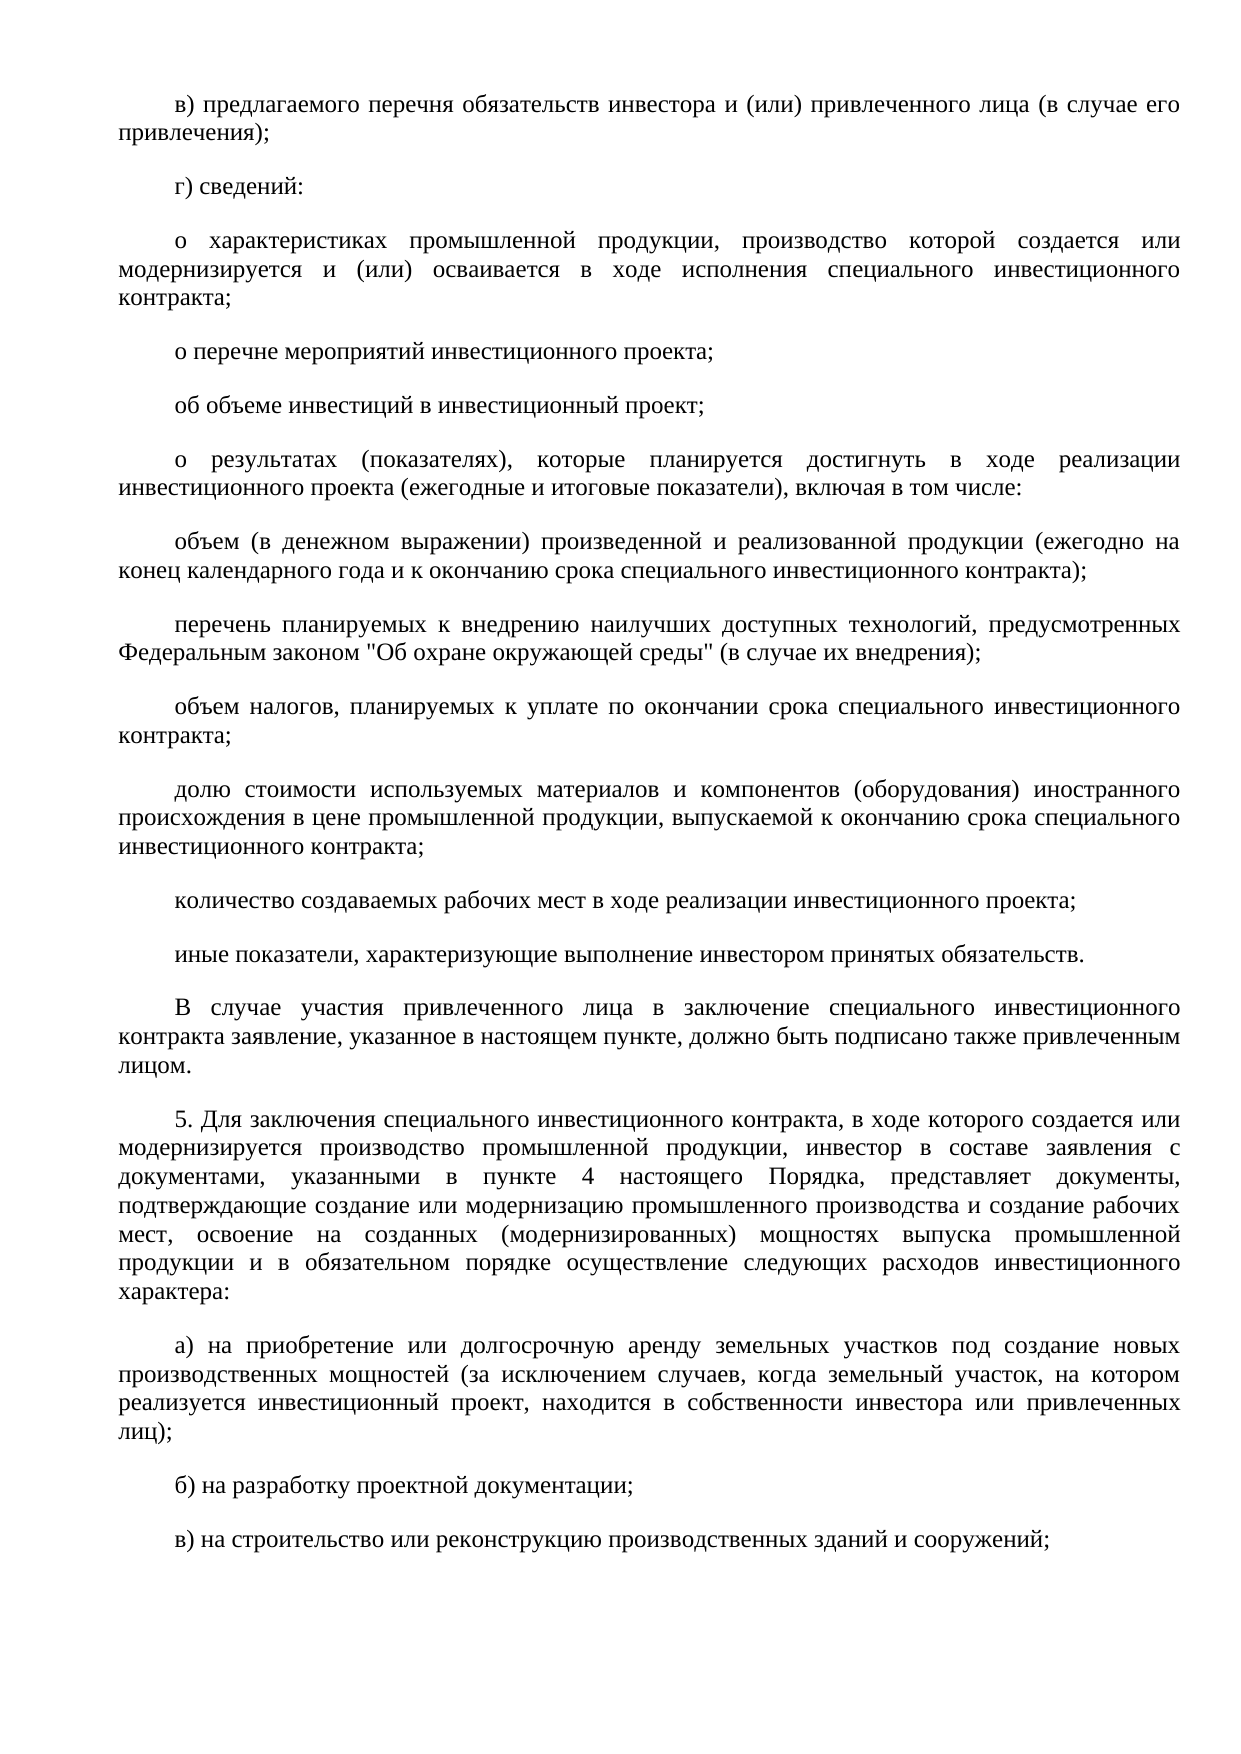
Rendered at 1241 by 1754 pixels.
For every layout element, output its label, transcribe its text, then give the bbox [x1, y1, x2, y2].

text долю стоимости используемых материалов и компонентов (оборудования) иностранного происхождения в цене промышленной продукции, выпускаемой к окончанию срока специального инвестиционного контракта; [118, 774, 1181, 860]
text 5. Для заключения специального инвестиционного контракта, в ходе которого создается или модернизируется производство промышленной продукции, инвестор в составе заявления с документами, указанными в пункте 4 настоящего Порядка, представляет документы, подтверждающие создание или модернизацию промышленного производства и создание рабочих мест, освоение на созданных (модернизированных) мощностях выпуска промышленной продукции и в обязательном порядке осуществление следующих расходов инвестиционного характера: [118, 1104, 1181, 1305]
text в) на строительство или реконструкцию производственных зданий и сооружений; [118, 1524, 1181, 1552]
text иные показатели, характеризующие выполнение инвестором принятых обязательств. [118, 939, 1181, 967]
text перечень планируемых к внедрению наилучших доступных технологий, предусмотренных Федеральным законом "Об охране окружающей среды" (в случае их внедрения); [118, 609, 1181, 666]
text количество создаваемых рабочих мест в ходе реализации инвестиционного проекта; [118, 885, 1181, 914]
text о перечне мероприятий инвестиционного проекта; [118, 336, 1181, 365]
text в) предлагаемого перечня обязательств инвестора и (или) привлеченного лица (в случае его привлечения); [118, 89, 1181, 146]
text г) сведений: [118, 171, 1181, 200]
text о результатах (показателях), которые планируется достигнуть в ходе реализации инвестиционного проекта (ежегодные и итоговые показатели), включая в том числе: [118, 444, 1181, 501]
text б) на разработку проектной документации; [118, 1470, 1181, 1499]
text а) на приобретение или долгосрочную аренду земельных участков под создание новых производственных мощностей (за исключением случаев, когда земельный участок, на котором реализуется инвестиционный проект, находится в собственности инвестора или привлеченных лиц); [118, 1330, 1181, 1445]
text о характеристиках промышленной продукции, производство которой создается или модернизируется и (или) осваивается в ходе исполнения специального инвестиционного контракта; [118, 225, 1181, 311]
text В случае участия привлеченного лица в заключение специального инвестиционного контракта заявление, указанное в настоящем пункте, должно быть подписано также привлеченным лицом. [118, 992, 1181, 1079]
text объем (в денежном выражении) произведенной и реализованной продукции (ежегодно на конец календарного года и к окончанию срока специального инвестиционного контракта); [118, 526, 1181, 584]
text объем налогов, планируемых к уплате по окончании срока специального инвестиционного контракта; [118, 691, 1181, 749]
text об объеме инвестиций в инвестиционный проект; [118, 390, 1181, 419]
